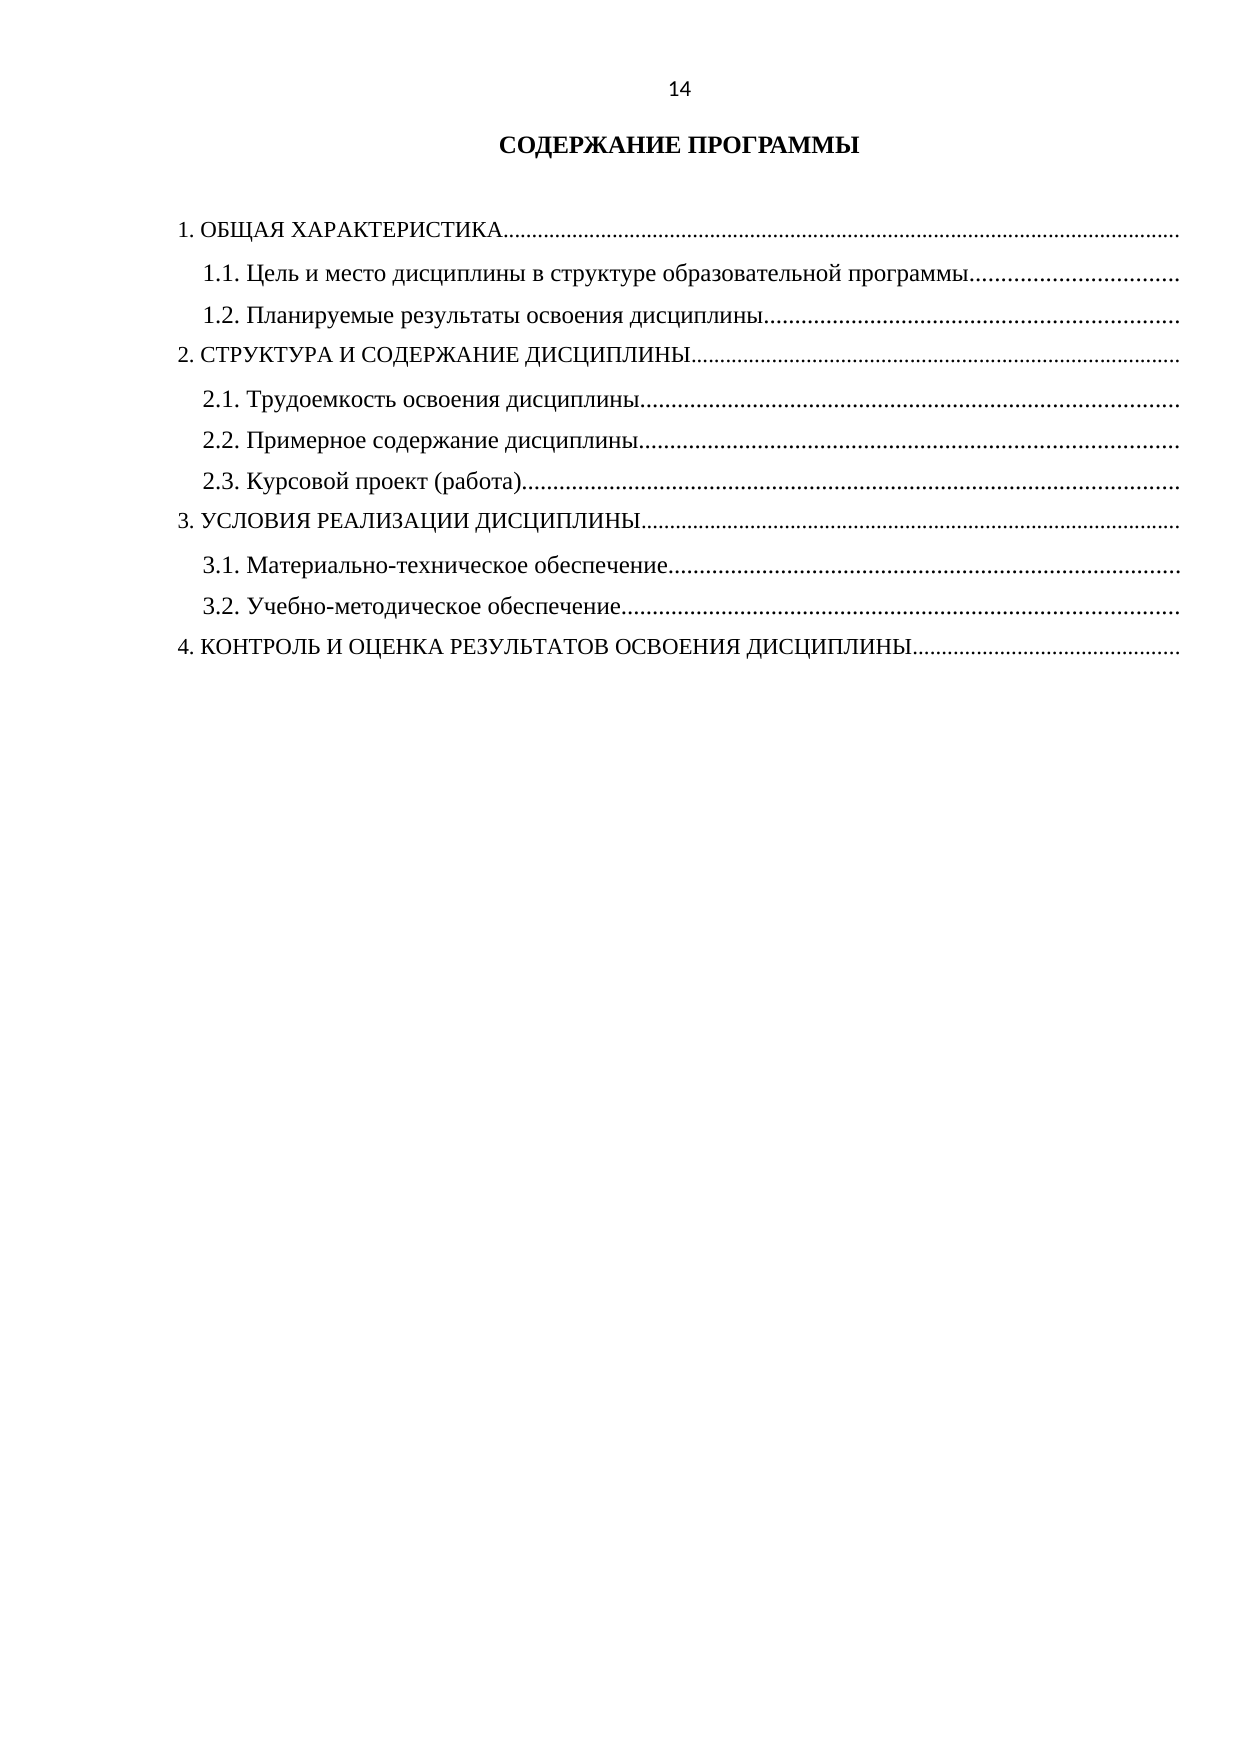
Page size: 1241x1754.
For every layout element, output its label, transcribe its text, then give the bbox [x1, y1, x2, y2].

text 2.2. Примерное содержание дисциплины [202, 425, 1181, 454]
text 1.2. Планируемые результаты освоения дисциплины [202, 300, 1181, 328]
text 2. СТРУКТУРА И СОДЕРЖАНИЕ ДИСЦИПЛИНЫ [177, 341, 1181, 367]
text СОДЕРЖАНИЕ ПРОГРАММЫ [177, 130, 1181, 159]
text 4. КОНТРОЛЬ И ОЦЕНКА РЕЗУЛЬТАТОВ ОСВОЕНИЯ ДИСЦИПЛИНЫ [177, 633, 1181, 659]
text 2.1. Трудоемкость освоения дисциплины [202, 384, 1181, 412]
text 2.3. Курсовой проект (работа) [202, 466, 1181, 495]
text 1.1. Цель и место дисциплины в структуре образовательной программы [202, 258, 1181, 287]
text 3.1. Материально-техническое обеспечение [202, 550, 1181, 579]
text 3.2. Учебно-методическое обеспечение [202, 591, 1181, 620]
text 1. ОБЩАЯ ХАРАКТЕРИСТИКА [177, 216, 1181, 242]
text 3. УСЛОВИЯ РЕАЛИЗАЦИИ ДИСЦИПЛИНЫ [177, 507, 1181, 534]
